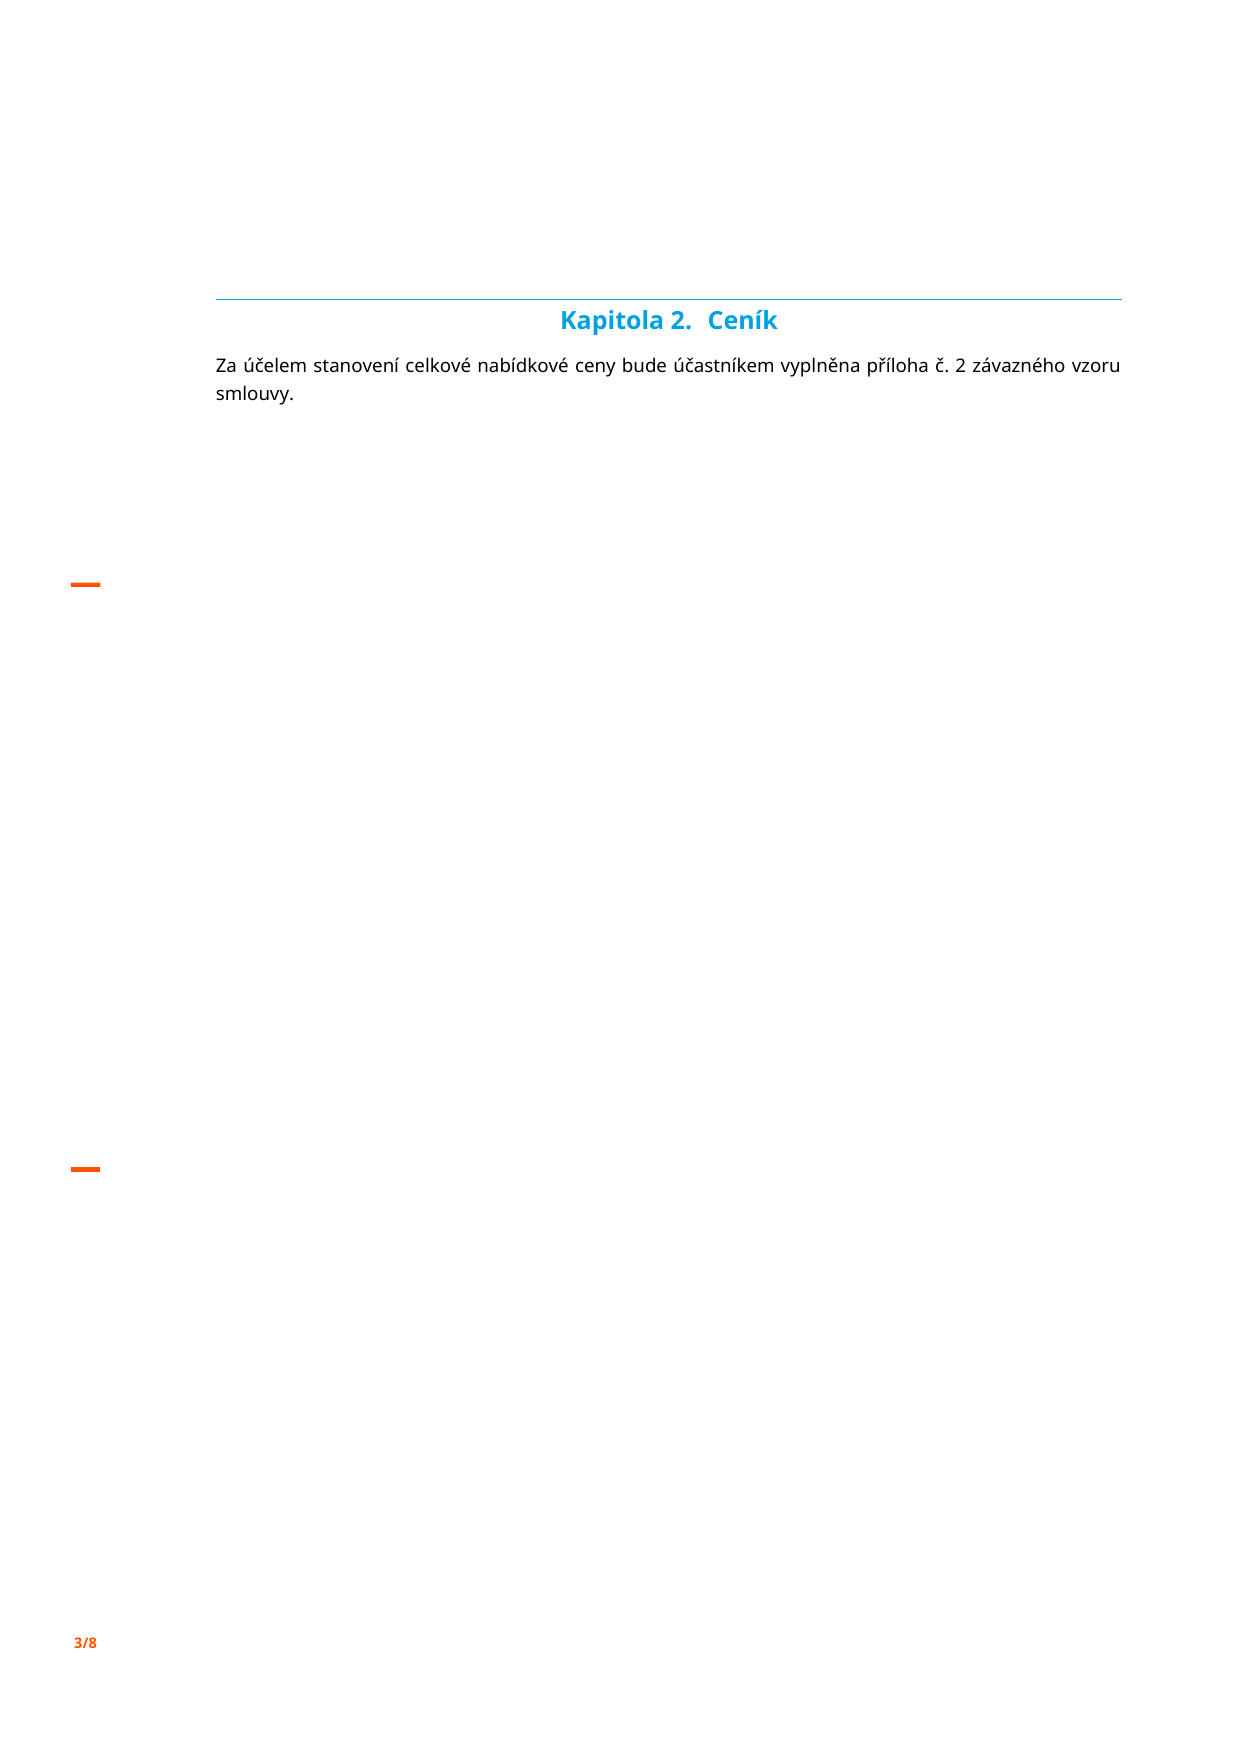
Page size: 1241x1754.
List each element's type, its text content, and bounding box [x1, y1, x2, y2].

subtitle Ceník [216, 300, 1122, 336]
text Za účelem stanovení celkové nabídkové ceny bude účastníkem vyplněna příloha č. 2 závazného vzoru smlouvy. [216, 352, 1122, 406]
